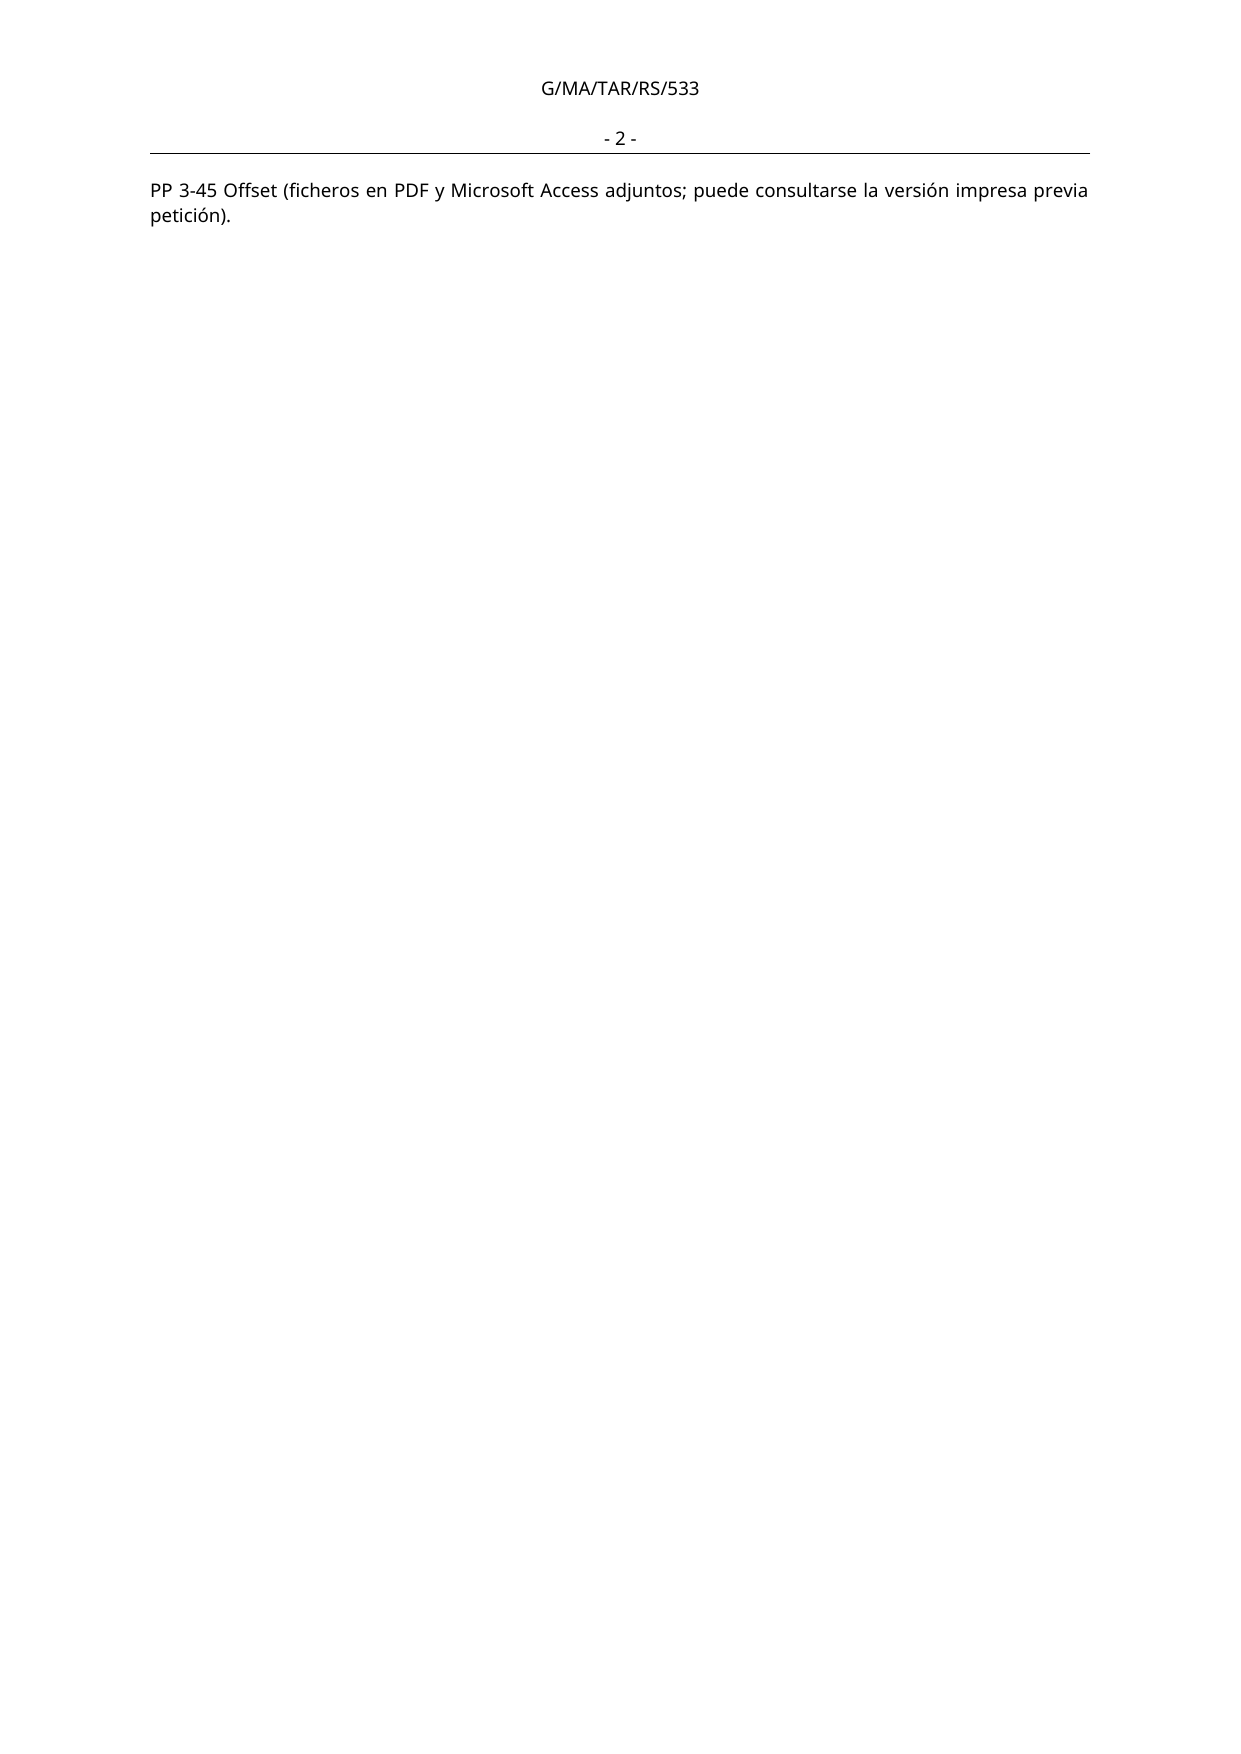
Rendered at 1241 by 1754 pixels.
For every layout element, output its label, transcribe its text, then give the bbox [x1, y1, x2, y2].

text PP 3-45 Offset (ficheros en PDF y Microsoft Access adjuntos; puede consultarse la versión impresa previa petición). [150, 177, 1090, 228]
